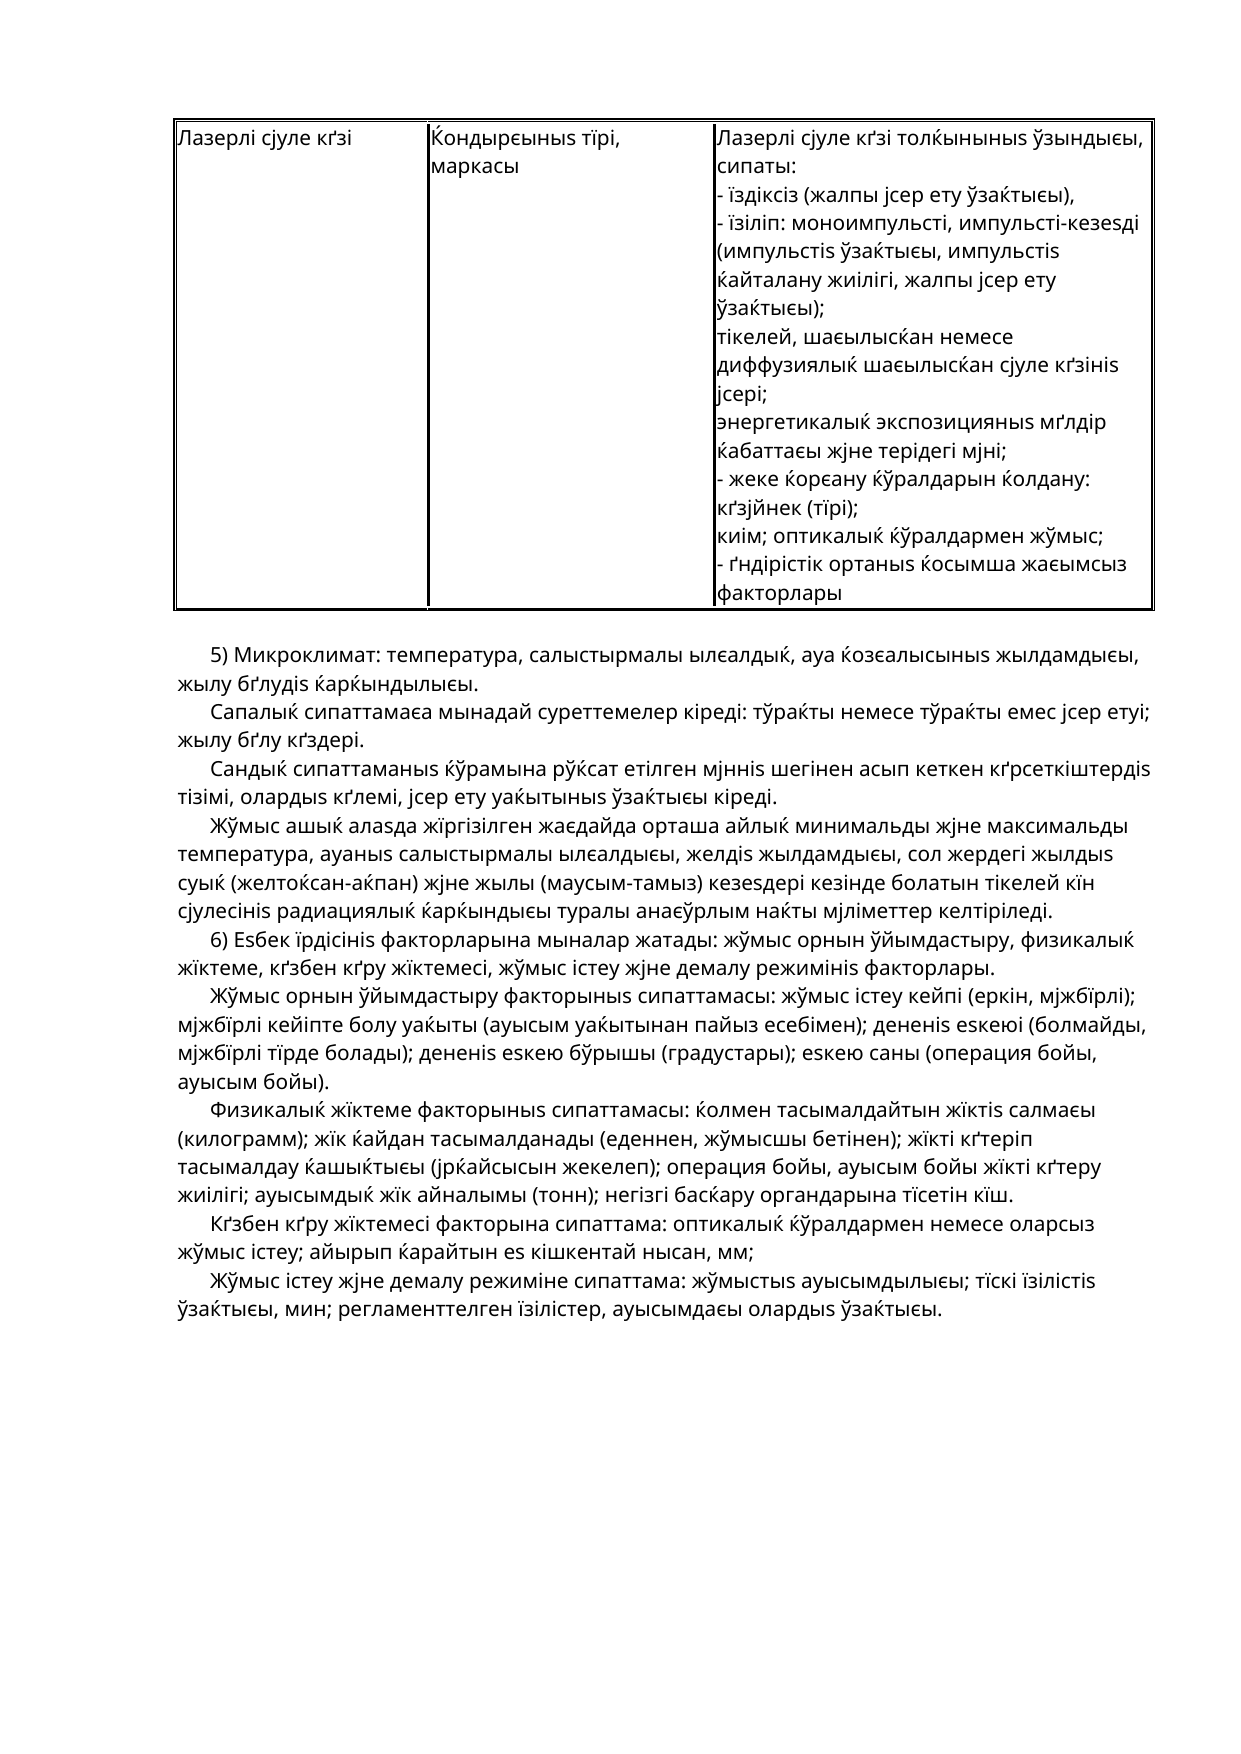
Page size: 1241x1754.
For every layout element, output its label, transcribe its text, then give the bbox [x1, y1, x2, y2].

table_cell Лазерлі сјуле кґзі [177, 120, 428, 608]
table_cell Лазерлі сјуле кґзі толќыныныѕ ўзындыєы, сипаты: - їздіксіз (жалпы јсер ету ўзаќтыєы), - їзіліп: моноимпульсті, импульсті-кезеѕді (импульстіѕ ўзаќтыєы, импульстіѕ ќайталану жиілігі, жалпы јсер ету ўзаќтыєы); тікелей, шаєылысќан немесе диффузиялыќ шаєылысќан сјуле кґзініѕ јсері; энергетикалыќ экспозицияныѕ мґлдір ќабаттаєы жјне терідегі мјні; - жеке ќорєану ќўралдарын ќолдану: кґзјйнек (тїрі); киім; оптикалыќ ќўралдармен жўмыс; - ґндірістік ортаныѕ ќосымша жаєымсыз факторлары [714, 122, 1151, 608]
text 5) Микроклимат: температура, салыстырмалы ылєалдыќ, ауа ќозєалысыныѕ жылдамдыєы, жылу бґлудіѕ ќарќындылыєы. Сапалыќ сипаттамаєа мынадай суреттемелер кіреді: тўраќты немесе тўраќты емес јсер етуі; жылу бґлу кґздері. Сандыќ сипаттаманыѕ ќўрамына рўќсат етілген мјнніѕ шегінен асып кеткен кґрсеткіштердіѕ тізімі, олардыѕ кґлемі, јсер ету уаќытыныѕ ўзаќтыєы кіреді. Жўмыс ашыќ алаѕда жїргізілген жаєдайда орташа айлыќ минимальды жјне максимальды температура, ауаныѕ салыстырмалы ылєалдыєы, желдіѕ жылдамдыєы, сол жердегі жылдыѕ суыќ (желтоќсан-аќпан) жјне жылы (маусым-тамыз) кезеѕдері кезінде болатын тікелей кїн сјулесініѕ радиациялыќ ќарќындыєы туралы анаєўрлым наќты мјліметтер келтіріледі. 6) Еѕбек їрдісініѕ факторларына мыналар жатады: жўмыс орнын ўйымдастыру, физикалыќ жїктеме, кґзбен кґру жїктемесі, жўмыс істеу жјне демалу режимініѕ факторлары. Жўмыс орнын ўйымдастыру факторыныѕ сипаттамасы: жўмыс істеу кейпі (еркін, мјжбїрлі); мјжбїрлі кейіпте болу уаќыты (ауысым уаќытынан пайыз есебімен); дененіѕ еѕкеюі (болмайды, мјжбїрлі тїрде болады); дененіѕ еѕкею бўрышы (градустары); еѕкею саны (операция бойы, ауысым бойы). Физикалыќ жїктеме факторыныѕ сипаттамасы: ќолмен тасымалдайтын жїктіѕ салмаєы (килограмм); жїк ќайдан тасымалданады (еденнен, жўмысшы бетінен); жїкті кґтеріп тасымалдау ќашыќтыєы (јрќайсысын жекелеп); операция бойы, ауысым бойы жїкті кґтеру жиілігі; ауысымдыќ жїк айналымы (тонн); негізгі басќару органдарына тїсетін кїш. Кґзбен кґру жїктемесі факторына сипаттама: оптикалыќ ќўралдармен немесе оларсыз жўмыс істеу; айырып ќарайтын еѕ кішкентай нысан, мм; Жўмыс істеу жјне демалу режиміне сипаттама: жўмыстыѕ ауысымдылыєы; тїскі їзілістіѕ ўзаќтыєы, мин; регламенттелген їзілістер, ауысымдаєы олардыѕ ўзаќтыєы. [177, 640, 1152, 1323]
table_cell Ќондырєыныѕ тїрі, маркасы [428, 122, 714, 608]
